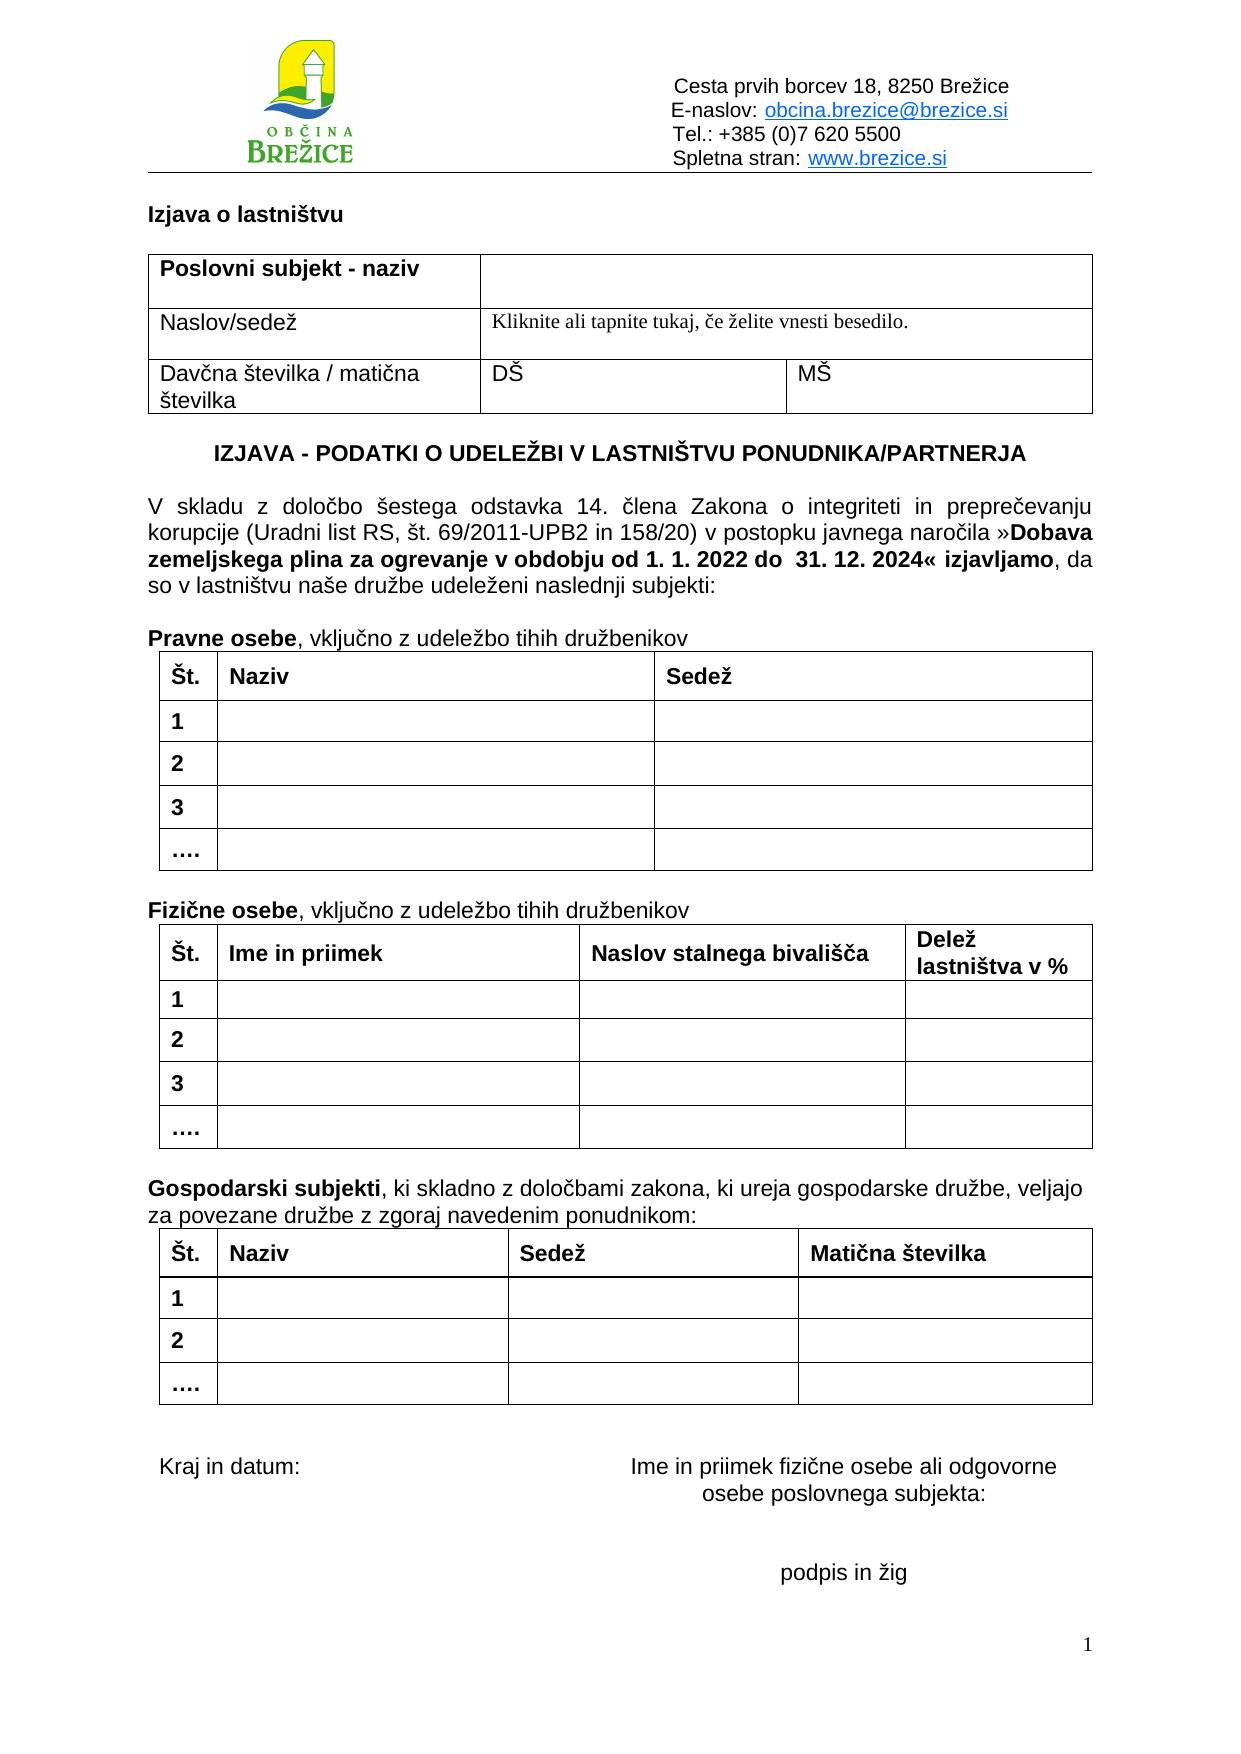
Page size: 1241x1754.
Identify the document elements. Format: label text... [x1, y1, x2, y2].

table_cell [799, 1319, 1092, 1362]
table_cell [509, 1278, 798, 1318]
table_cell [218, 742, 654, 785]
table_cell [906, 1106, 1092, 1148]
table_cell [218, 1363, 508, 1404]
table_cell Davčna številka / matična številka [149, 360, 480, 413]
table_cell [580, 1062, 905, 1105]
table_cell [218, 1319, 508, 1362]
table_cell [218, 786, 654, 828]
table_cell [580, 981, 905, 1017]
table_cell 1 [160, 981, 217, 1017]
table_cell [509, 1363, 798, 1404]
table_header Naslov stalnega bivališča [580, 925, 905, 980]
table_cell 2 [160, 1319, 217, 1362]
table_cell [655, 701, 1092, 741]
table_cell [218, 1278, 508, 1318]
table_cell …. [160, 829, 217, 870]
table_cell [580, 1106, 905, 1148]
table_cell [509, 1319, 798, 1362]
table_cell MŠ [787, 360, 1092, 413]
table_header Matična številka [799, 1229, 1092, 1276]
text Pravne osebe, vključno z udeležbo tihih družbenikov [148, 625, 1092, 651]
table_cell …. [160, 1106, 217, 1148]
table_cell [799, 1278, 1092, 1318]
table_header [481, 255, 1092, 308]
table_cell [906, 1019, 1092, 1061]
text IZJAVA - PODATKI O UDELEŽBI V LASTNIŠTVU PONUDNIKA/PARTNERJA [148, 440, 1092, 467]
table_cell [218, 1062, 579, 1105]
table_cell [218, 829, 654, 870]
text Fizične osebe, vključno z udeležbo tihih družbenikov [148, 897, 1092, 924]
text Izjava o lastništvu [148, 201, 1092, 228]
table_cell [906, 981, 1092, 1017]
table_header Sedež [655, 652, 1092, 699]
table_cell DŠ [481, 360, 786, 413]
table_header Kraj in datum: [148, 1453, 595, 1585]
table_cell [218, 981, 579, 1017]
table_header Poslovni subjekt - naziv [149, 255, 480, 308]
table_cell [655, 829, 1092, 870]
table_cell …. [160, 1363, 217, 1404]
table_header Delež lastništva v % [906, 925, 1092, 980]
table_cell 3 [160, 1062, 217, 1105]
table_cell [481, 309, 1092, 359]
table_cell 1 [160, 701, 217, 741]
text V skladu z določbo šestega odstavka 14. člena Zakona o integriteti in preprečevanju korupcije (Uradni list RS, št. 69/2011-UPB2 in 158/20) v postopku javnega naročila »Dobava zemeljskega plina za ogrevanje v obdobju od 1. 1. 2022 do 31. 12. 2024« izjavljamo, da so v lastništvu naše družbe udeleženi naslednji subjekti: [148, 493, 1092, 598]
table_header Ime in priimek fizične osebe ali odgovorne osebe poslovnega subjekta: podpis in žig [595, 1453, 1092, 1585]
table_cell 1 [160, 1278, 217, 1318]
table_cell [218, 1019, 579, 1061]
table_cell [799, 1363, 1092, 1404]
table_header Naziv [218, 1229, 508, 1276]
table_cell 2 [160, 742, 217, 785]
table_header Ime in priimek [218, 925, 579, 980]
table_header Sedež [509, 1229, 798, 1276]
table_cell 3 [160, 786, 217, 828]
table_header Št. [160, 925, 217, 980]
picture [247, 40, 353, 163]
table_cell Naslov/sedež [149, 309, 480, 359]
table_cell [218, 1106, 579, 1148]
table_cell [655, 786, 1092, 828]
table_header Naziv [218, 652, 654, 699]
table_header Št. [160, 652, 217, 699]
text Gospodarski subjekti, ki skladno z določbami zakona, ki ureja gospodarske družbe, veljajo za povezane družbe z zgoraj navedenim ponudnikom: [148, 1175, 1092, 1228]
table_cell [580, 1019, 905, 1061]
table_cell [655, 742, 1092, 785]
table_cell [906, 1062, 1092, 1105]
table_header Št. [160, 1229, 217, 1276]
table_cell 2 [160, 1019, 217, 1061]
table_cell [218, 701, 654, 741]
